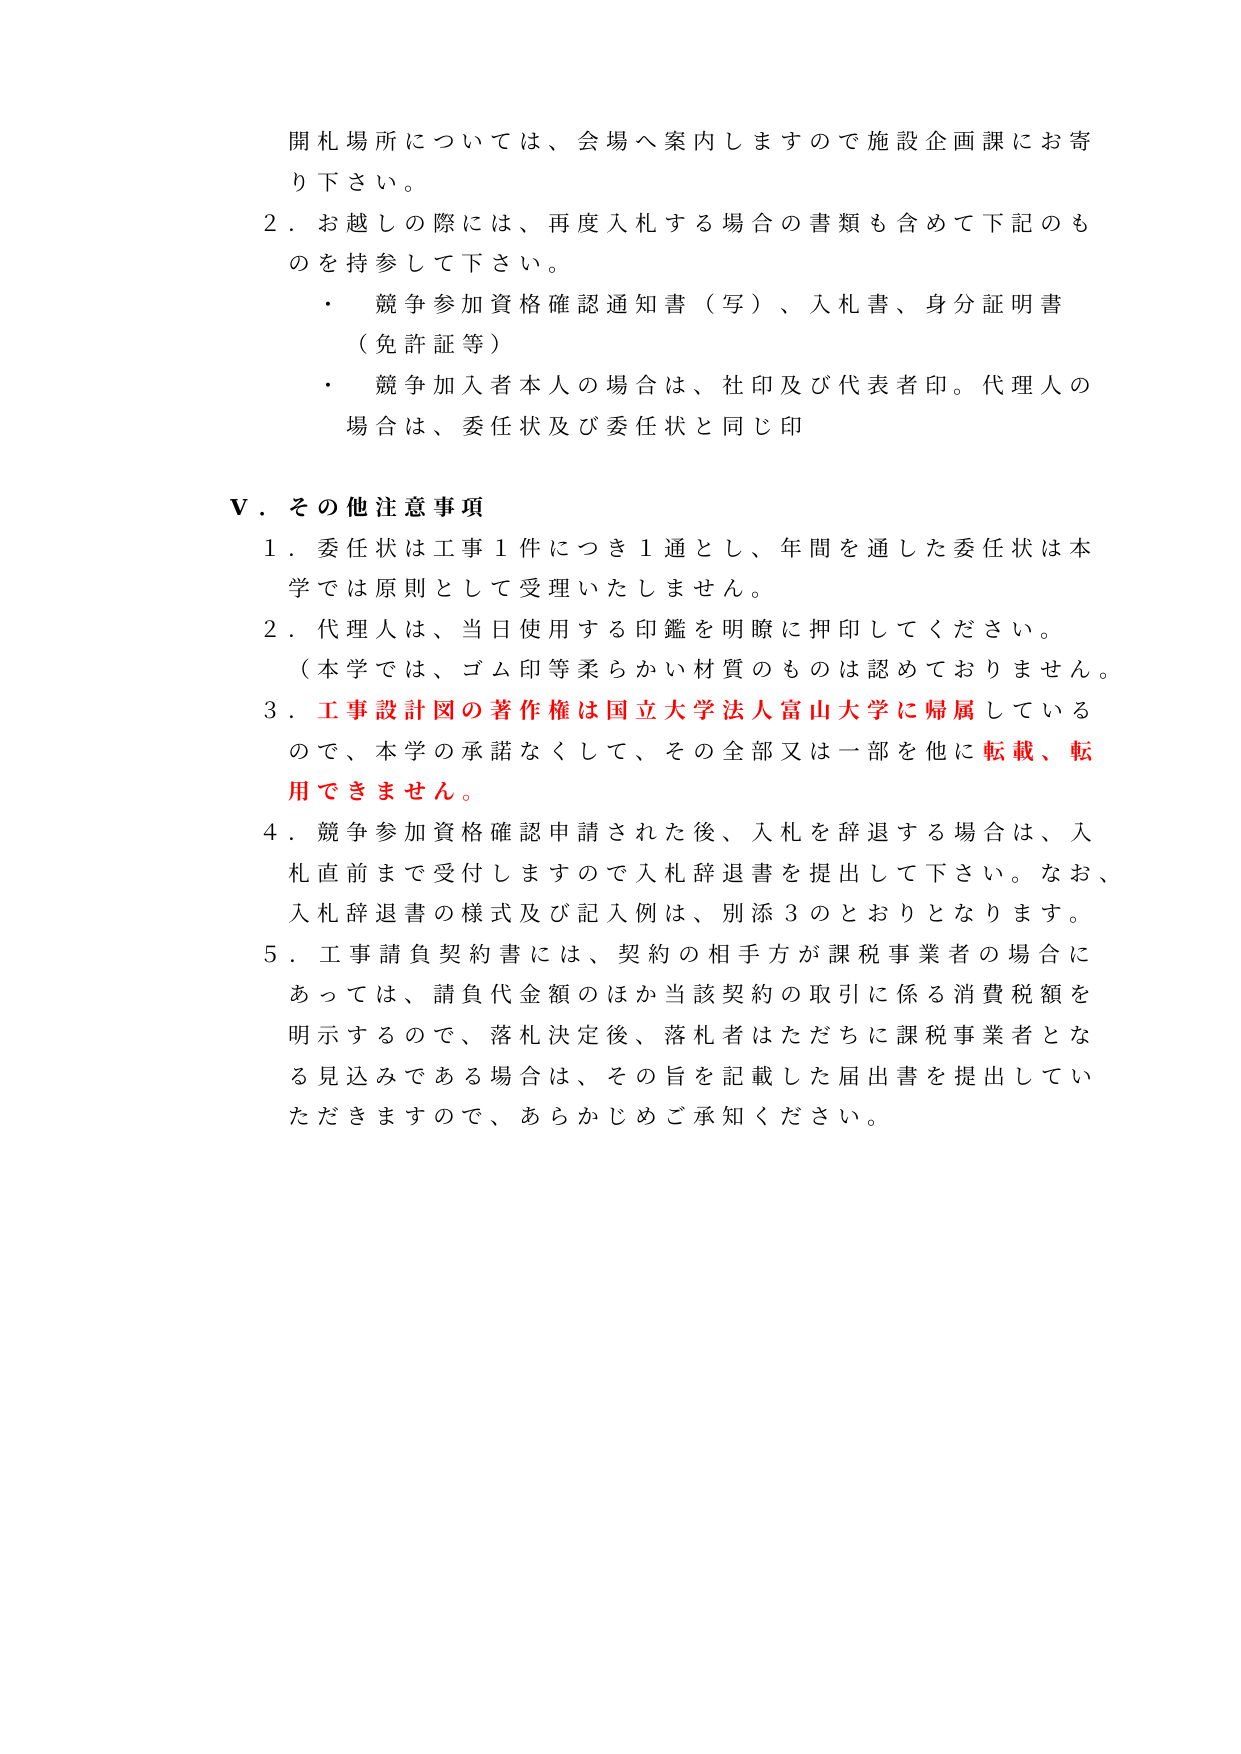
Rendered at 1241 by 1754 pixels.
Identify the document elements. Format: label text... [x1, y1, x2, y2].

text ５．工事請負契約書には、契約の相手方が課税事業者の場合にあっては、請負代金額のほか当該契約の取引に係る消費税額を明示するので、落札決定後、落札者はただちに課税事業者となる見込みである場合は、その旨を記載した届出書を提出していただきますので、あらかじめご承知ください。 [256, 932, 1099, 1136]
text １．委任状は工事１件につき１通とし、年間を通した委任状は本学では原則として受理いたしません。 [256, 526, 1099, 607]
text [256, 120, 1099, 201]
text Ⅴ．その他注意事項 [230, 486, 1099, 526]
text ２．代理人は、当日使用する印鑑を明瞭に押印してください。（本学では、ゴム印等柔らかい材質のものは認めておりません。 [256, 607, 1099, 689]
text ２．お越しの際には、再度入札する場合の書類も含めて下記のものを持参して下さい。 [256, 201, 1099, 282]
text ・ 競争参加資格確認通知書（写）、入札書、身分証明書（免許証等） [304, 282, 1099, 364]
text ・ 競争加入者本人の場合は、社印及び代表者印。代理人の場合は、委任状及び委任状と同じ印 [304, 364, 1099, 445]
text ３．工事設計図の著作権は国立大学法人富山大学に帰属しているので、本学の承諾なくして、その全部又は一部を他に転載、転用できません。 [256, 689, 1099, 811]
text ４．競争参加資格確認申請された後、入札を辞退する場合は、入札直前まで受付しますので入札辞退書を提出して下さい。なお、入札辞退書の様式及び記入例は、別添３のとおりとなります。 [256, 811, 1099, 932]
